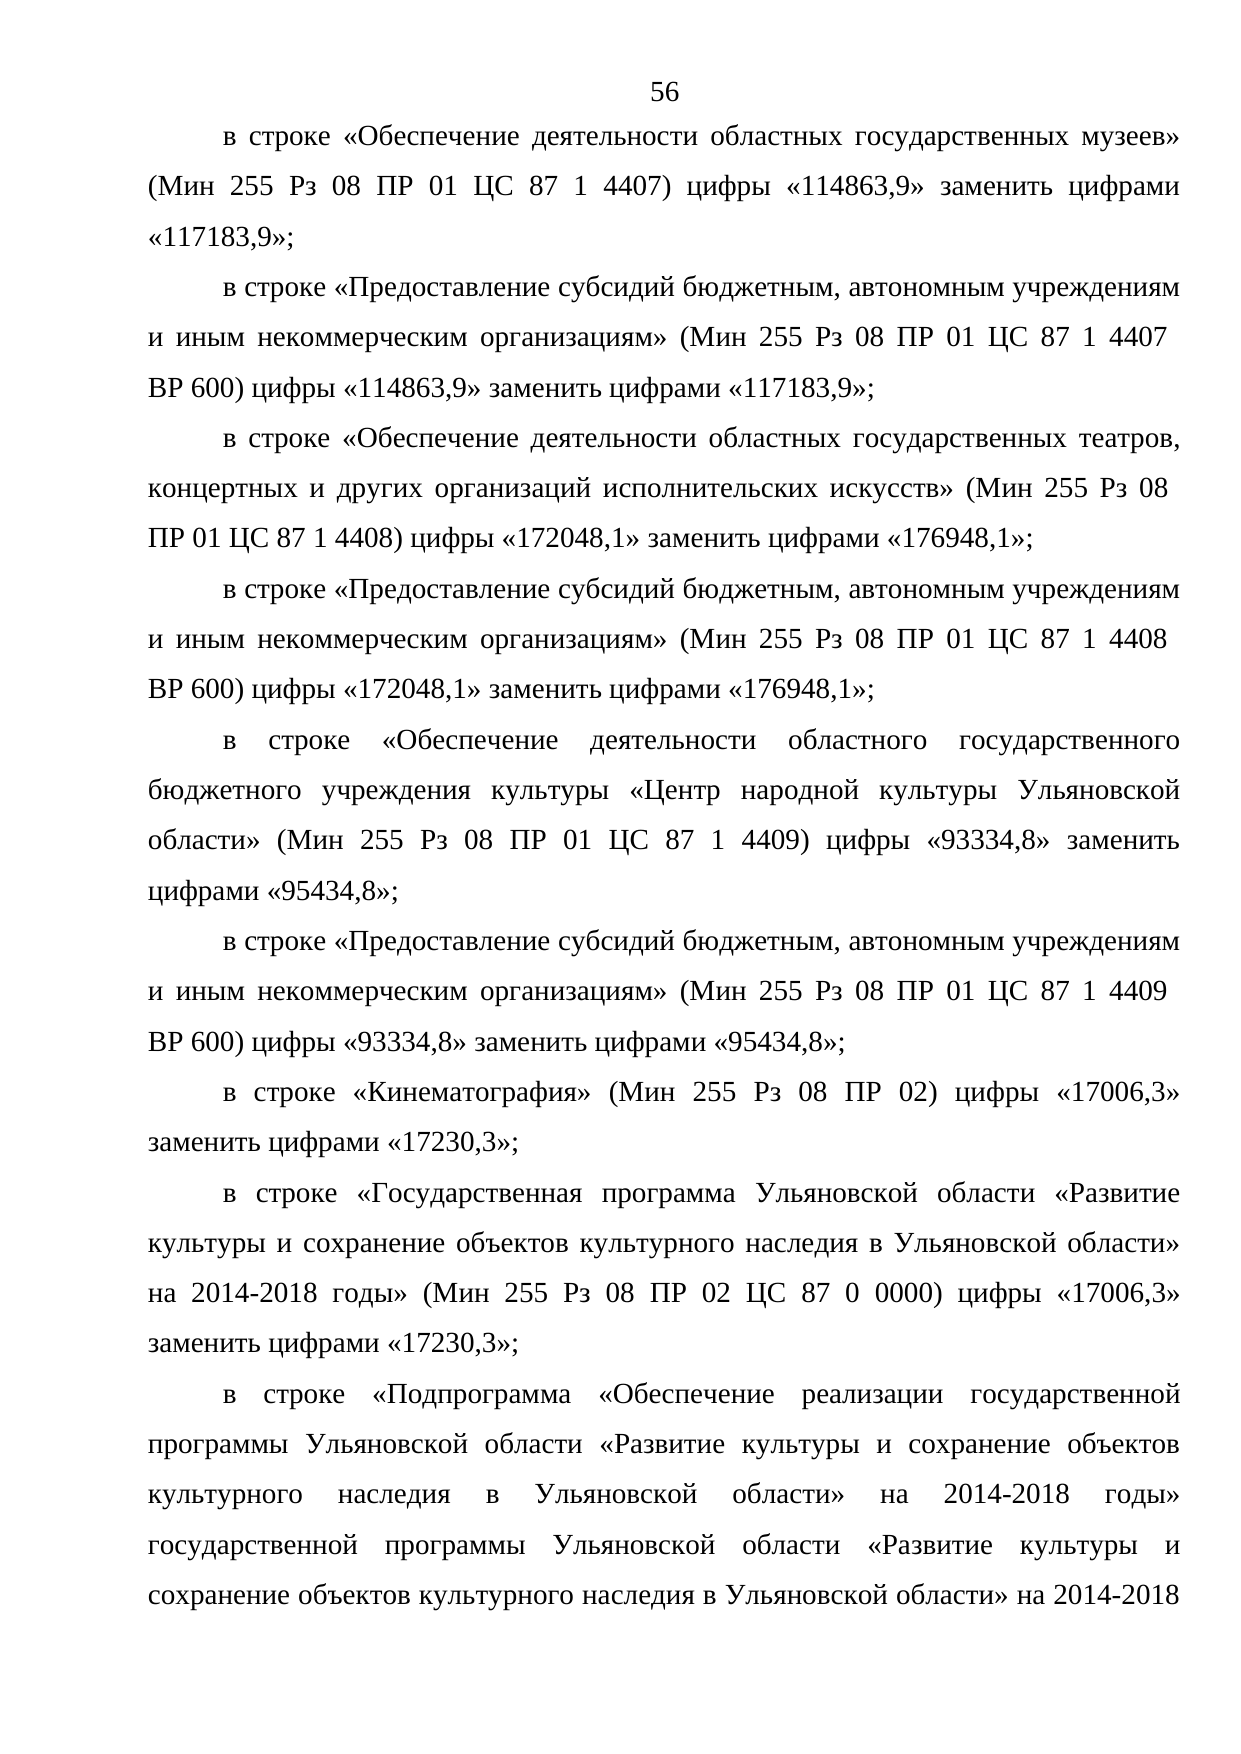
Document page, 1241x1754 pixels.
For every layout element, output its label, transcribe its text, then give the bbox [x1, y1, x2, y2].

text в строке «Предоставление субсидий бюджетным, автономным учреждениям и иным некоммерческим организациям» (Мин 255 Рз 08 ПР 01 ЦС 87 1 4409 ВР 600) цифры «93334,8» заменить цифрами «95434,8»; [148, 923, 1181, 1057]
text в строке «Предоставление субсидий бюджетным, автономным учреждениям и иным некоммерческим организациям» (Мин 255 Рз 08 ПР 01 ЦС 87 1 4408 ВР 600) цифры «172048,1» заменить цифрами «176948,1»; [148, 571, 1181, 705]
text в строке «Обеспечение деятельности областных государственных музеев» (Мин 255 Рз 08 ПР 01 ЦС 87 1 4407) цифры «114863,9» заменить цифрами «117183,9»; [148, 118, 1181, 252]
text в строке «Обеспечение деятельности областного государственного бюджетного учреждения культуры «Центр народной культуры Ульяновской области» (Мин 255 Рз 08 ПР 01 ЦС 87 1 4409) цифры «93334,8» заменить цифрами «95434,8»; [148, 722, 1181, 906]
text в строке «Государственная программа Ульяновской области «Развитие культуры и сохранение объектов культурного наследия в Ульяновской области» на 2014-2018 годы» (Мин 255 Рз 08 ПР 02 ЦС 87 0 0000) цифры «17006,3» заменить цифрами «17230,3»; [148, 1175, 1181, 1359]
text в строке «Обеспечение деятельности областных государственных театров, концертных и других организаций исполнительских искусств» (Мин 255 Рз 08 ПР 01 ЦС 87 1 4408) цифры «172048,1» заменить цифрами «176948,1»; [148, 420, 1181, 554]
text в строке «Предоставление субсидий бюджетным, автономным учреждениям и иным некоммерческим организациям» (Мин 255 Рз 08 ПР 01 ЦС 87 1 4407 ВР 600) цифры «114863,9» заменить цифрами «117183,9»; [148, 269, 1181, 403]
text в строке «Кинематография» (Мин 255 Рз 08 ПР 02) цифры «17006,3» заменить цифрами «17230,3»; [148, 1074, 1181, 1158]
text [148, 1376, 1181, 1611]
